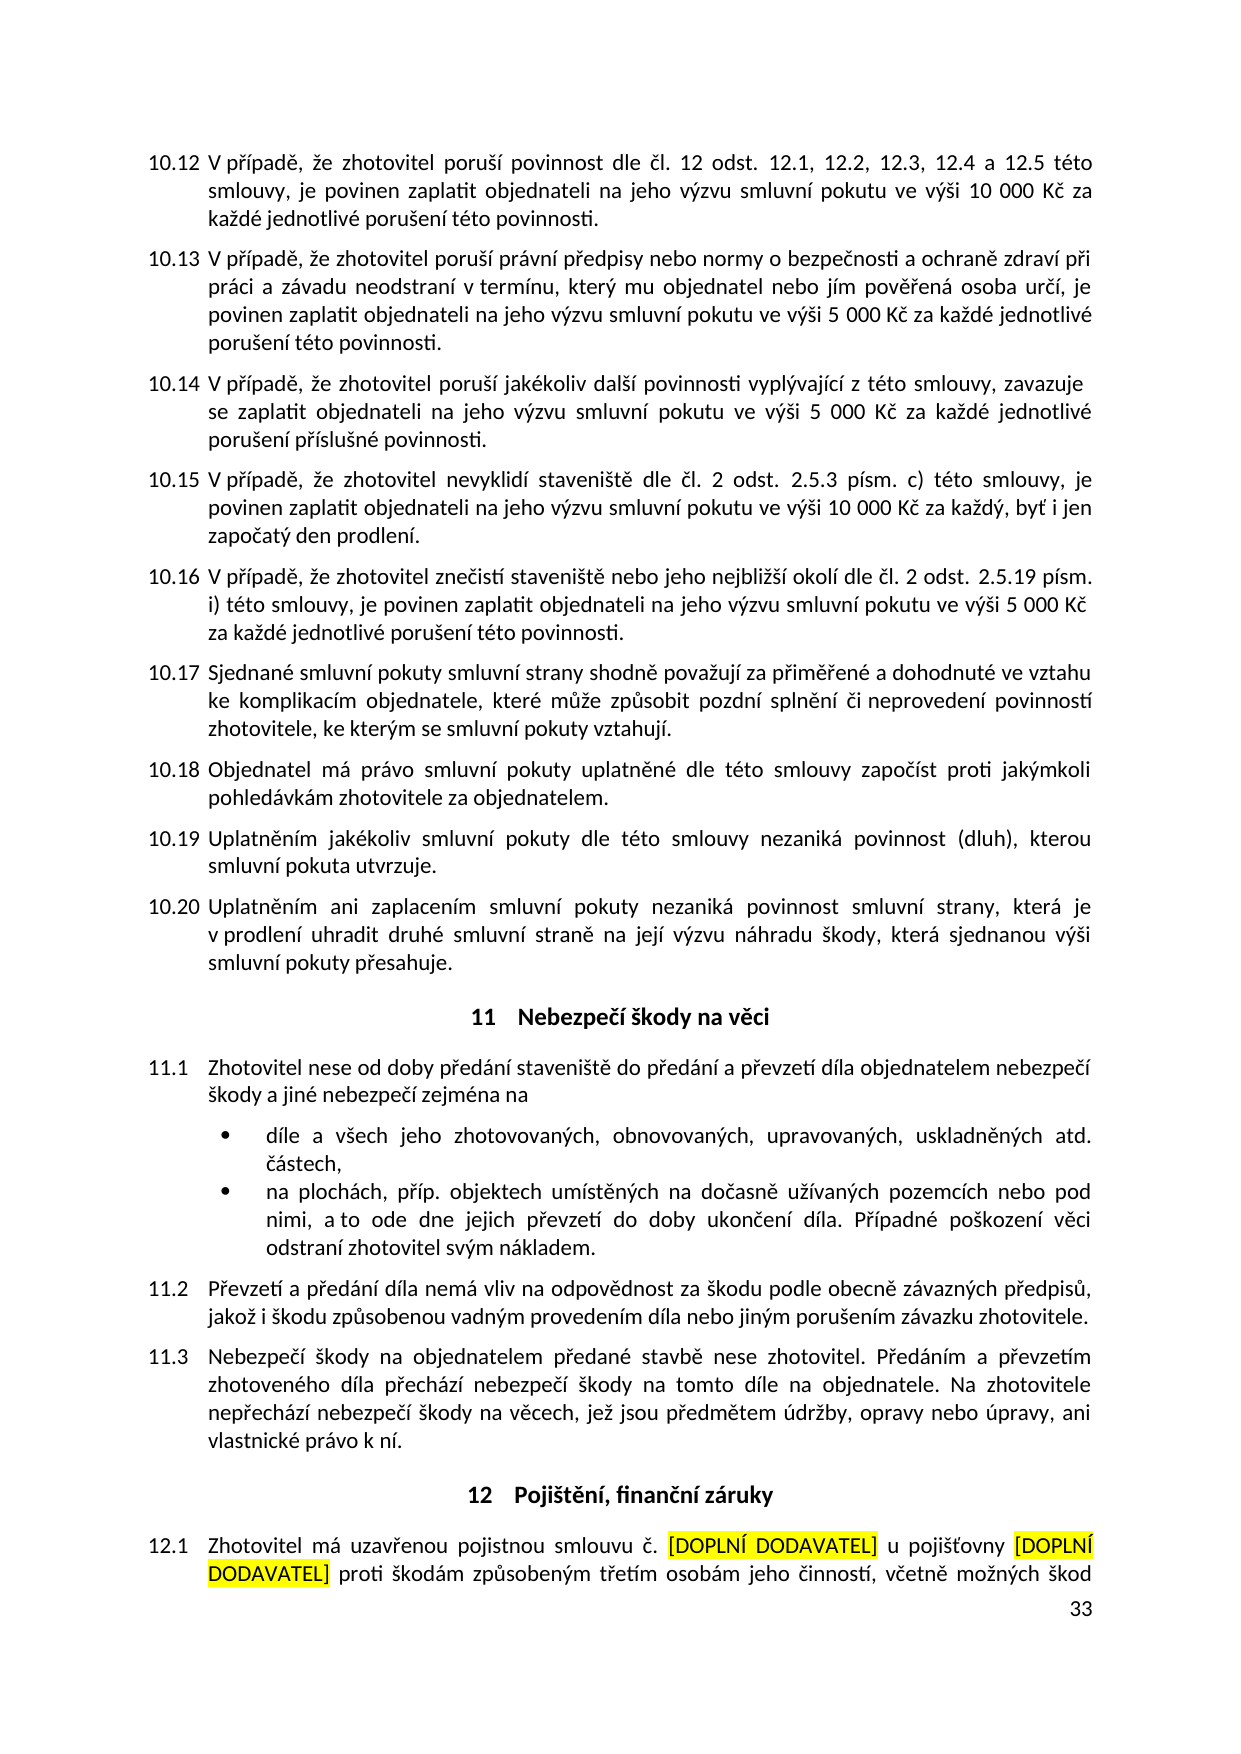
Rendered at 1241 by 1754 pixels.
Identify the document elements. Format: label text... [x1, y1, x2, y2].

subtitle Sjednané smluvní pokuty smluvní strany shodně považují za přiměřené a dohodnuté ve vztahu ke komplikacím objednatele, které může způsobit pozdní splnění či neprovedení povinností zhotovitele, ke kterým se smluvní pokuty vztahují. [148, 658, 1093, 743]
subtitle V případě, že zhotovitel znečistí staveniště nebo jeho nejbližší okolí dle čl. 2 odst. 2.5.19 písm. i) této smlouvy, je povinen zaplatit objednateli na jeho výzvu smluvní pokutu ve výši 5 000 Kč za každé jednotlivé porušení této povinnosti. [148, 562, 1093, 646]
subtitle Pojištění, finanční záruky [148, 1479, 1093, 1510]
subtitle Převzetí a předání díla nemá vliv na odpovědnost za škodu podle obecně závazných předpisů, jakož i škodu způsobenou vadným provedením díla nebo jiným porušením závazku zhotovitele. [148, 1274, 1093, 1330]
subtitle Nebezpečí škody na věci [148, 1001, 1093, 1032]
list na plochách, příp. objektech umístěných na dočasně užívaných pozemcích nebo pod nimi, a to ode dne jejich převzetí do doby ukončení díla. Případné poškození věci odstraní zhotovitel svým nákladem. [221, 1177, 1093, 1261]
subtitle Uplatněním ani zaplacením smluvní pokuty nezaniká povinnost smluvní strany, která je v prodlení uhradit druhé smluvní straně na její výzvu náhradu škody, která sjednanou výši smluvní pokuty přesahuje. [148, 892, 1093, 976]
subtitle V případě, že zhotovitel nevyklidí staveniště dle čl. 2 odst. 2.5.3 písm. c) této smlouvy, je povinen zaplatit objednateli na jeho výzvu smluvní pokutu ve výši 10 000 Kč za každý, byť i jen započatý den prodlení. [148, 465, 1093, 549]
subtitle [148, 1531, 1093, 1587]
subtitle V případě, že zhotovitel poruší jakékoliv další povinnosti vyplývající z této smlouvy, zavazuje se zaplatit objednateli na jeho výzvu smluvní pokutu ve výši 5 000 Kč za každé jednotlivé porušení příslušné povinnosti. [148, 369, 1093, 453]
subtitle V případě, že zhotovitel poruší povinnost dle čl. 12 odst. 12.1, 12.2, 12.3, 12.4 a 12.5 této smlouvy, je povinen zaplatit objednateli na jeho výzvu smluvní pokutu ve výši 10 000 Kč za každé jednotlivé porušení této povinnosti. [148, 148, 1093, 232]
subtitle Uplatněním jakékoliv smluvní pokuty dle této smlouvy nezaniká povinnost (dluh), kterou smluvní pokuta utvrzuje. [148, 824, 1093, 880]
subtitle V případě, že zhotovitel poruší právní předpisy nebo normy o bezpečnosti a ochraně zdraví při práci a závadu neodstraní v termínu, který mu objednatel nebo jím pověřená osoba určí, je povinen zaplatit objednateli na jeho výzvu smluvní pokutu ve výši 5 000 Kč za každé jednotlivé porušení této povinnosti. [148, 244, 1093, 356]
subtitle Zhotovitel nese od doby předání staveniště do předání a převzetí díla objednatelem nebezpečí škody a jiné nebezpečí zejména na [148, 1053, 1093, 1109]
subtitle Nebezpečí škody na objednatelem předané stavbě nese zhotovitel. Předáním a převzetím zhotoveného díla přechází nebezpečí škody na tomto díle na objednatele. Na zhotovitele nepřechází nebezpečí škody na věcech, jež jsou předmětem údržby, opravy nebo úpravy, ani vlastnické právo k ní. [148, 1342, 1093, 1454]
subtitle Objednatel má právo smluvní pokuty uplatněné dle této smlouvy započíst proti jakýmkoli pohledávkám zhotovitele za objednatelem. [148, 755, 1093, 811]
list díle a všech jeho zhotovovaných, obnovovaných, upravovaných, uskladněných atd. částech, [221, 1121, 1093, 1177]
